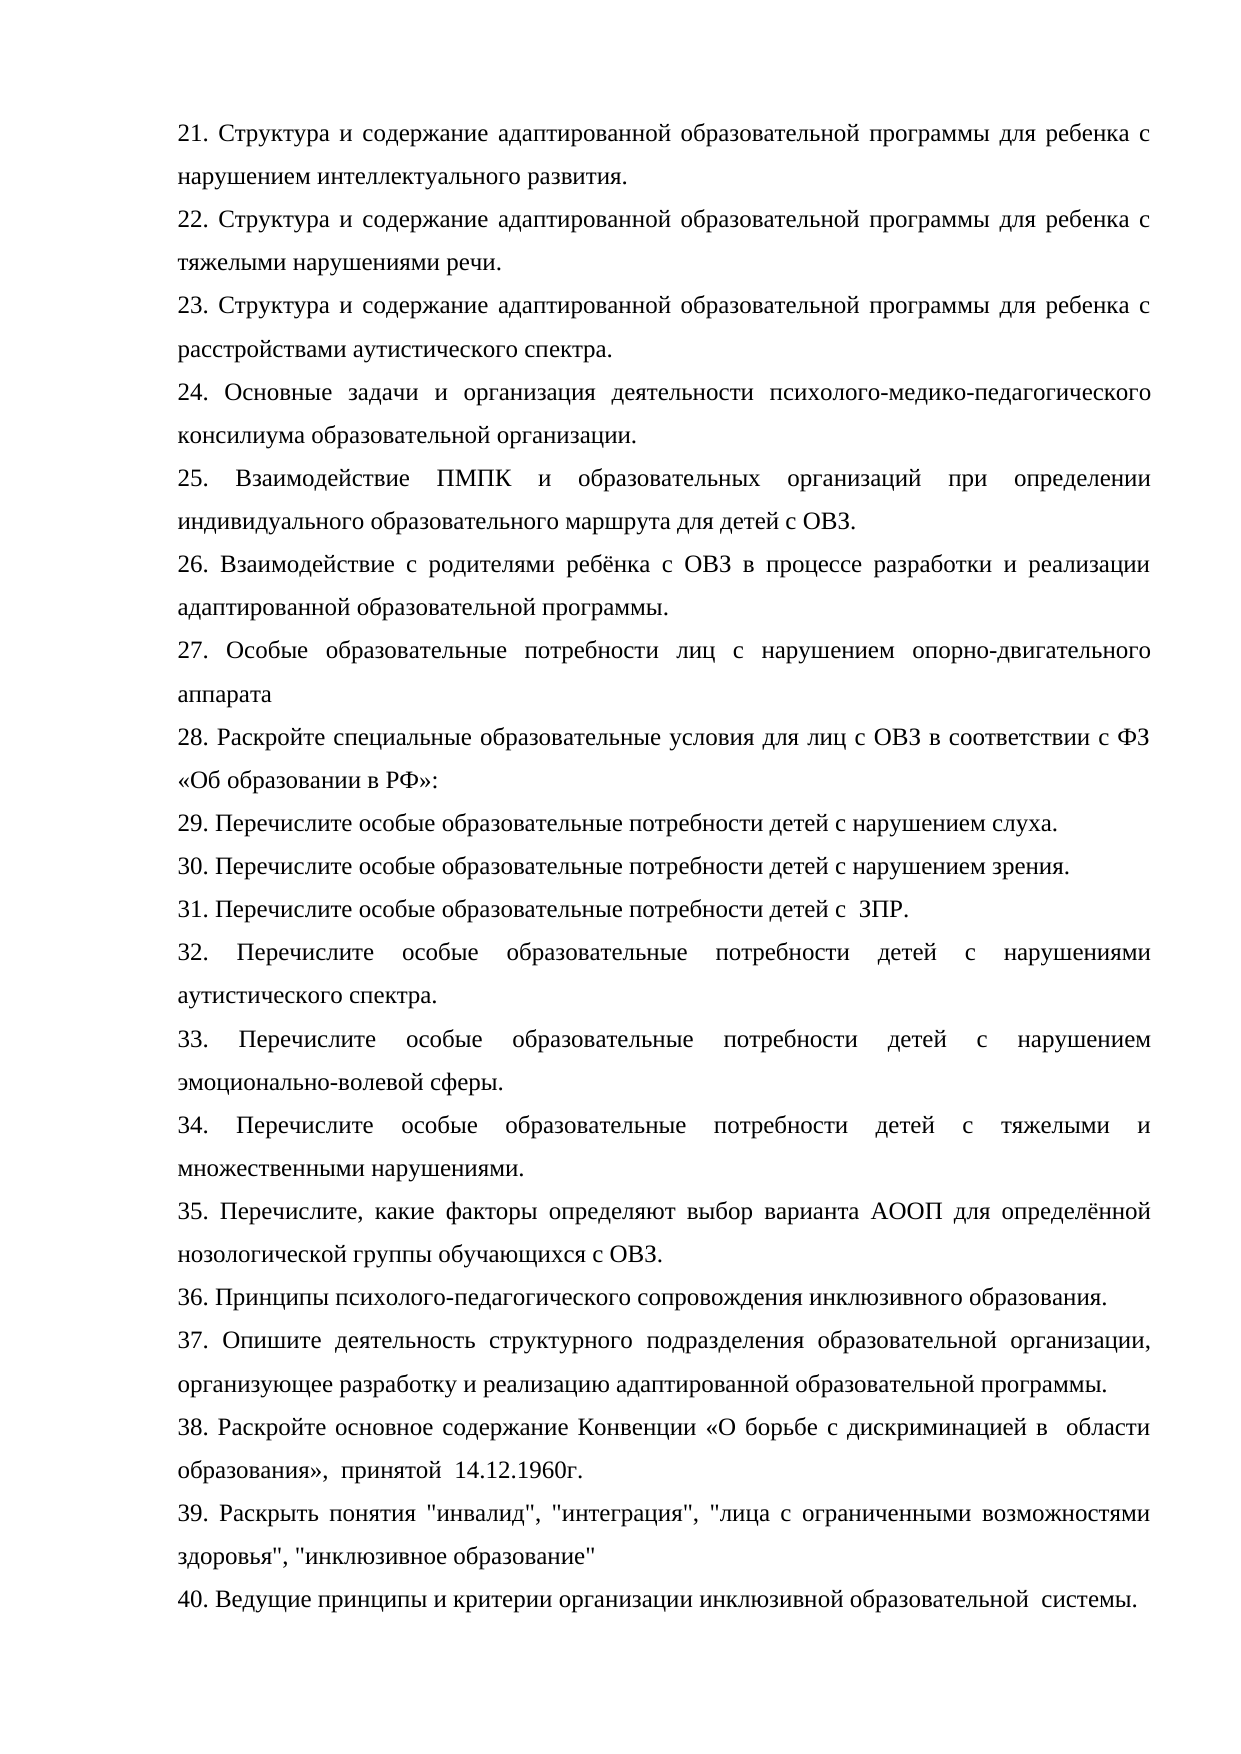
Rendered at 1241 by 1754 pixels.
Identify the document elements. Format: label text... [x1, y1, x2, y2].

text 23. Структура и содержание адаптированной образовательной программы для ребенка с расстройствами аутистического спектра. [177, 291, 1152, 362]
text 33. Перечислите особые образовательные потребности детей с нарушением эмоционально-волевой сферы. [177, 1024, 1152, 1096]
text 22. Структура и содержание адаптированной образовательной программы для ребенка с тяжелыми нарушениями речи. [177, 204, 1152, 276]
text 34. Перечислите особые образовательные потребности детей с тяжелыми и множественными нарушениями. [177, 1110, 1152, 1182]
text 35. Перечислите, какие факторы определяют выбор варианта АООП для определённой нозологической группы обучающихся с ОВЗ. [177, 1196, 1152, 1268]
text 36. Принципы психолого-педагогического сопровождения инклюзивного образования. [177, 1282, 1152, 1311]
text 30. Перечислите особые образовательные потребности детей с нарушением зрения. [177, 851, 1152, 880]
text 28. Раскройте специальные образовательные условия для лиц с ОВЗ в соответствии с ФЗ «Об образовании в РФ»: [177, 722, 1152, 794]
text 29. Перечислите особые образовательные потребности детей с нарушением слуха. [177, 808, 1152, 837]
text 40. Ведущие принципы и критерии организации инклюзивной образовательной системы. [177, 1584, 1152, 1613]
text 31. Перечислите особые образовательные потребности детей с ЗПР. [177, 894, 1152, 923]
text 32. Перечислите особые образовательные потребности детей с нарушениями аутистического спектра. [177, 937, 1152, 1009]
text 24. Основные задачи и организация деятельности психолого-медико-педагогического консилиума образовательной организации. [177, 377, 1152, 449]
text 26. Взаимодействие с родителями ребёнка с ОВЗ в процессе разработки и реализации адаптированной образовательной программы. [177, 549, 1152, 621]
text 27. Особые образовательные потребности лиц с нарушением опорно-двигательного аппарата [177, 636, 1152, 707]
text 38. Раскройте основное содержание Конвенции «О борьбе с дискриминацией в области образования», принятой 14.12.1960г. [177, 1412, 1152, 1484]
text 25. Взаимодействие ПМПК и образовательных организаций при определении индивидуального образовательного маршрута для детей с ОВЗ. [177, 463, 1152, 535]
text 39. Раскрыть понятия "инвалид", "интеграция", "лица с ограниченными возможностями здоровья", "инклюзивное образование" [177, 1498, 1152, 1570]
text 37. Опишите деятельность структурного подразделения образовательной организации, организующее разработку и реализацию адаптированной образовательной программы. [177, 1326, 1152, 1397]
text 21. Структура и содержание адаптированной образовательной программы для ребенка с нарушением интеллектуального развития. [177, 118, 1152, 190]
